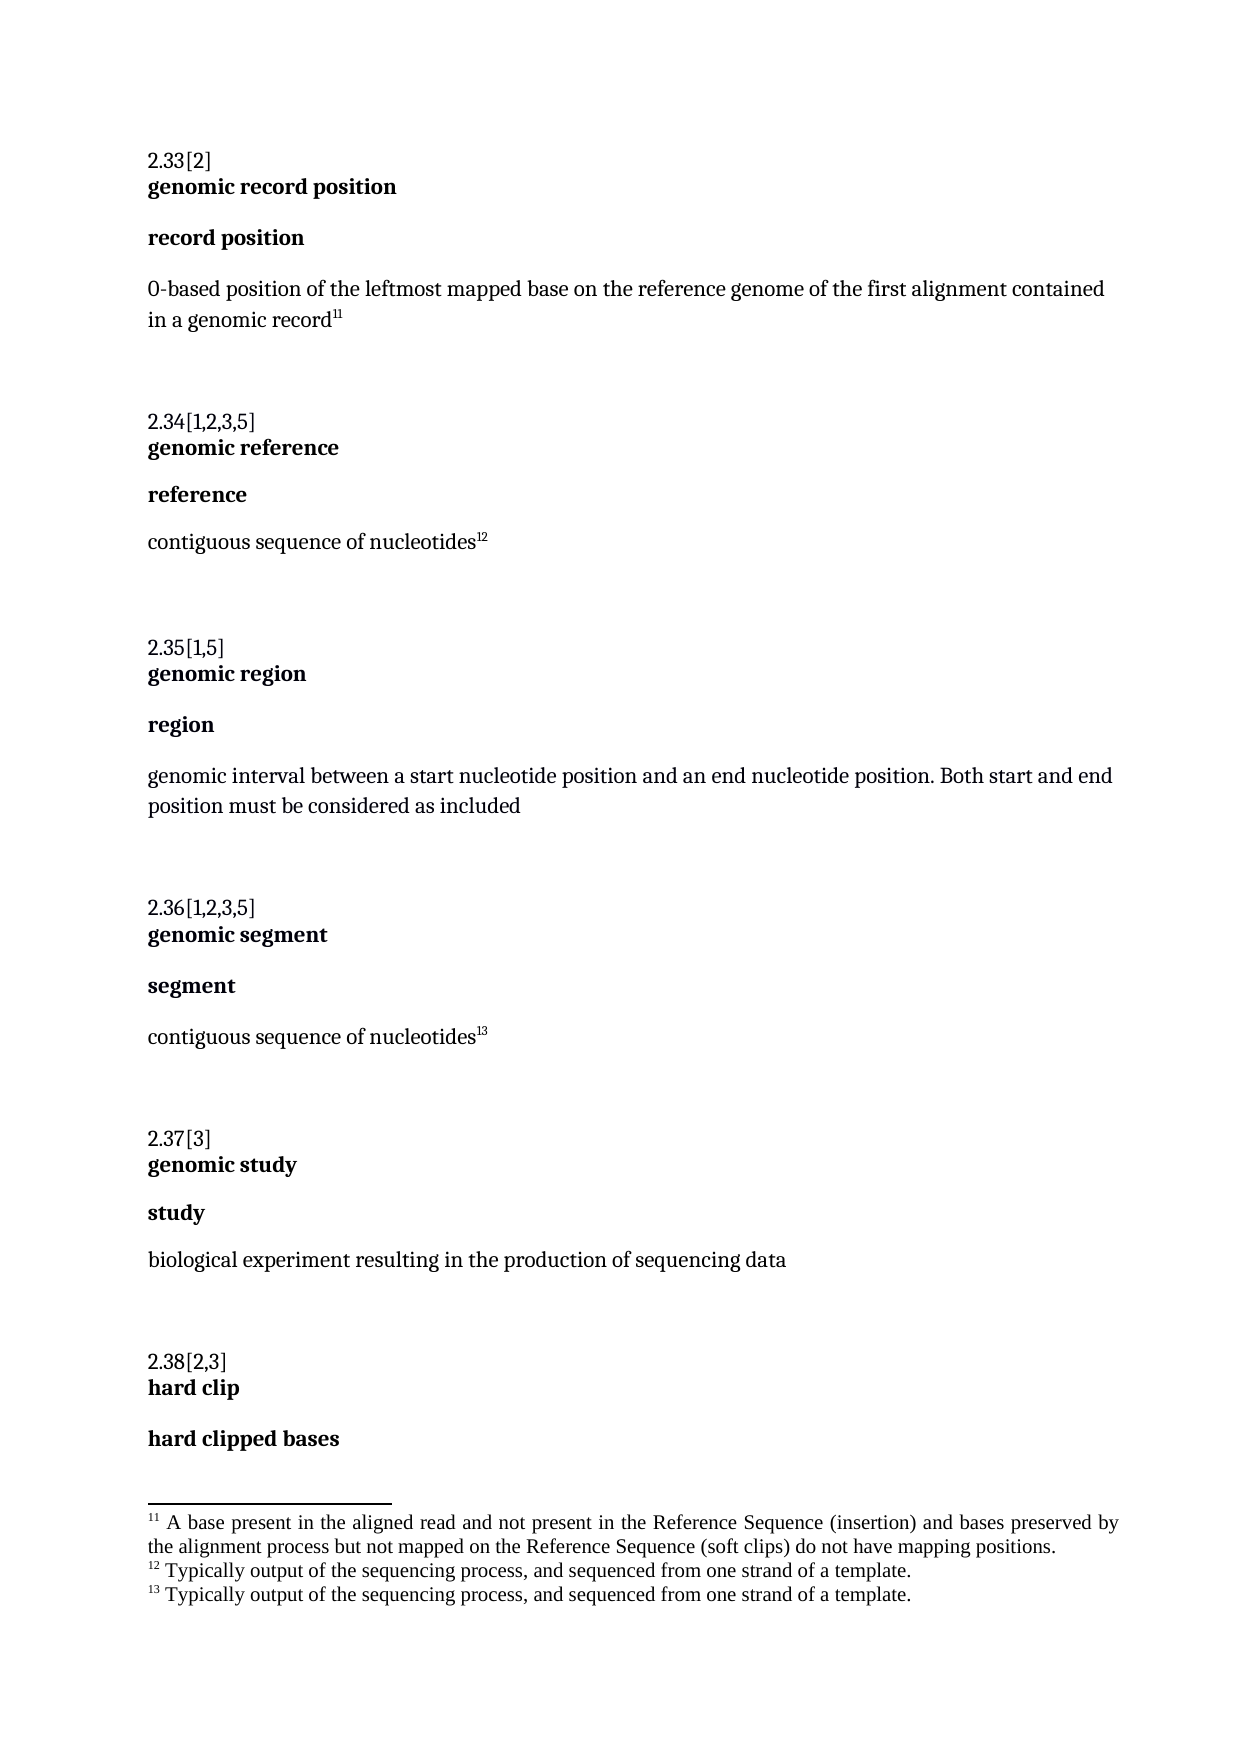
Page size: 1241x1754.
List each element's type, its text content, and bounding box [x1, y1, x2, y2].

list [1,2,3,5] [148, 408, 1122, 435]
text biological experiment resulting in the production of sequencing data [148, 1246, 1122, 1273]
text contiguous sequence of nucleotides [148, 529, 1122, 556]
text 0-based position of the leftmost mapped base on the reference genome of the first alignment contained in a genomic record [148, 276, 1122, 333]
text record position [148, 225, 1122, 251]
text contiguous sequence of nucleotides [148, 1024, 1122, 1050]
text hard clipped bases [148, 1426, 1070, 1452]
text hard clip [148, 1375, 1122, 1401]
text study [148, 1199, 1070, 1226]
text segment [148, 973, 1122, 999]
text genomic segment [148, 922, 1122, 948]
list [1,5] [148, 634, 1122, 661]
text genomic region [148, 661, 1122, 687]
text genomic interval between a start nucleotide position and an end nucleotide position. Both start and end position must be considered as included [148, 763, 1122, 819]
list [1,2,3,5] [148, 895, 1122, 922]
text genomic reference [148, 435, 1070, 461]
list [2] [148, 148, 1122, 174]
text reference [148, 482, 1070, 508]
list [2,3] [148, 1348, 1122, 1375]
text region [148, 712, 1122, 738]
text genomic study [148, 1152, 1070, 1178]
text genomic record position [148, 174, 1122, 200]
list [3] [148, 1126, 1122, 1152]
